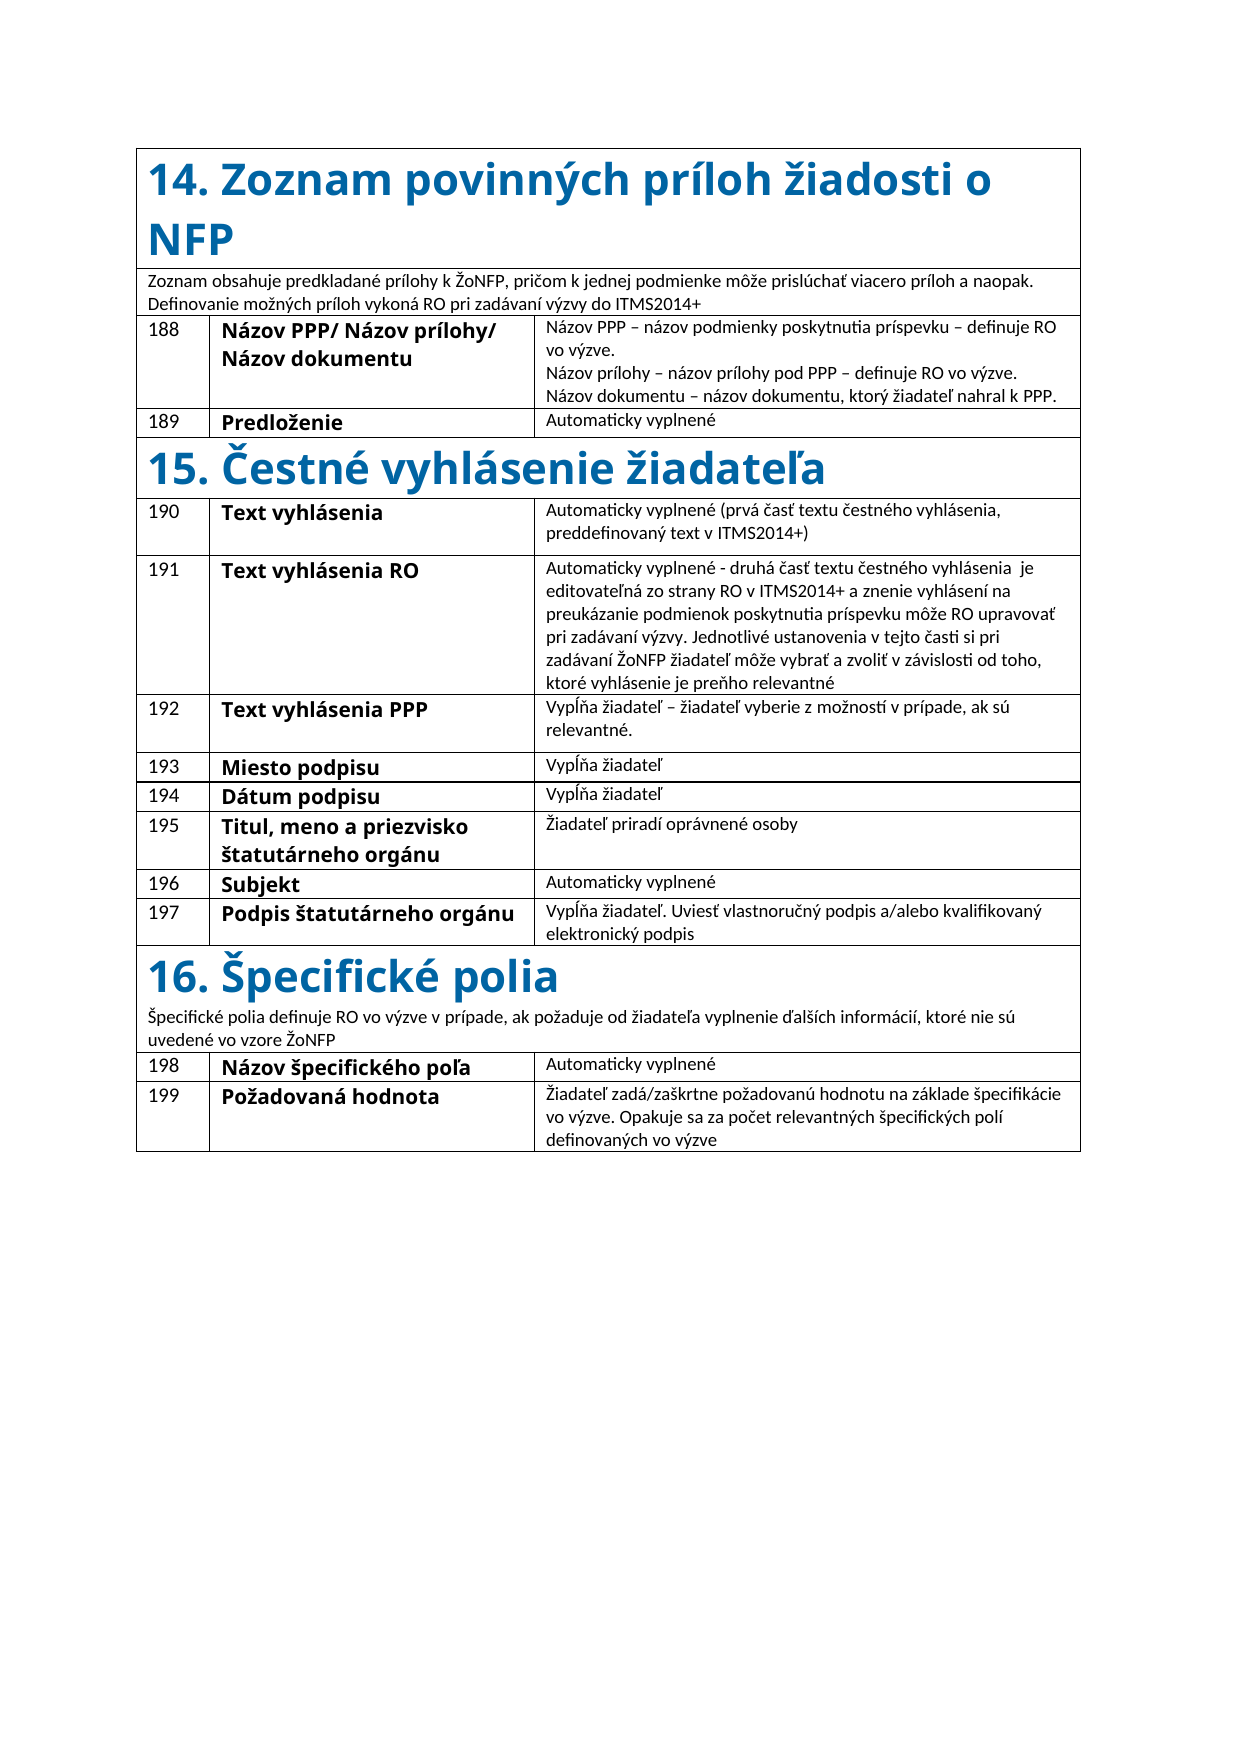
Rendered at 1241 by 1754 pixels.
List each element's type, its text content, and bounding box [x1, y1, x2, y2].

table_cell 189 [137, 409, 209, 437]
table_cell Vypĺňa žiadateľ. Uviesť vlastnoručný podpis a/alebo kvalifikovaný elektronický podpis [535, 899, 1080, 945]
table_cell 190 [137, 499, 209, 555]
table_cell Automaticky vyplnené [535, 409, 1080, 437]
table_cell 197 [137, 899, 209, 945]
table_cell Dátum podpisu [210, 783, 534, 811]
table_cell Názov špecifického poľa [210, 1053, 534, 1081]
table_cell Text vyhlásenia [210, 499, 534, 555]
table_cell 195 [137, 812, 209, 869]
table_cell Predloženie [210, 409, 534, 437]
table_cell Automaticky vyplnené (prvá časť textu čestného vyhlásenia, preddefinovaný text v ITMS2014+) [535, 499, 1080, 555]
table_cell 14. Zoznam povinných príloh žiadosti o NFP [137, 149, 1080, 268]
table_cell Automaticky vyplnené [535, 1053, 1080, 1081]
table_cell Subjekt [210, 870, 534, 898]
table_cell Žiadateľ zadá/zaškrtne požadovanú hodnotu na základe špecifikácie vo výzve. Opakuje sa za počet relevantných špecifických polí definovaných vo výzve [535, 1082, 1080, 1151]
table_cell Automaticky vyplnené [535, 870, 1080, 898]
table_cell Automaticky vyplnené - druhá časť textu čestného vyhlásenia je editovateľná zo strany RO v ITMS2014+ a znenie vyhlásení na preukázanie podmienok poskytnutia príspevku môže RO upravovať pri zadávaní výzvy. Jednotlivé ustanovenia v tejto časti si pri zadávaní ŽoNFP žiadateľ môže vybrať a zvoliť v závislosti od toho, ktoré vyhlásenie je preňho relevantné [535, 556, 1080, 694]
table_cell Zoznam obsahuje predkladané prílohy k ŽoNFP, pričom k jednej podmienke môže prislúchať viacero príloh a naopak. Definovanie možných príloh vykoná RO pri zadávaní výzvy do ITMS2014+ [137, 269, 1080, 315]
table_cell 191 [137, 556, 209, 694]
table_cell Vypĺňa žiadateľ [535, 783, 1080, 811]
table_cell 188 [137, 316, 209, 407]
table_cell Vypĺňa žiadateľ – žiadateľ vyberie z možností v prípade, ak sú relevantné. [535, 695, 1080, 752]
table_cell 196 [137, 870, 209, 898]
table_cell Miesto podpisu [210, 753, 534, 781]
table_cell 194 [137, 783, 209, 811]
table_cell Požadovaná hodnota [210, 1082, 534, 1151]
table_cell 198 [137, 1053, 209, 1081]
table_cell Žiadateľ priradí oprávnené osoby [535, 812, 1080, 869]
table_cell 15. Čestné vyhlásenie žiadateľa [137, 438, 1080, 497]
table_cell 199 [137, 1082, 209, 1151]
table_cell Text vyhlásenia RO [210, 556, 534, 694]
table_cell Vypĺňa žiadateľ [535, 753, 1080, 781]
table_cell Podpis štatutárneho orgánu [210, 899, 534, 945]
table_cell 16. Špecifické polia Špecifické polia definuje RO vo výzve v prípade, ak požaduje od žiadateľa vyplnenie ďalších informácií, ktoré nie sú uvedené vo vzore ŽoNFP [137, 946, 1080, 1052]
table_cell Názov PPP/ Názov prílohy/ Názov dokumentu [210, 316, 534, 407]
table_cell 193 [137, 753, 209, 781]
table_cell 192 [137, 695, 209, 752]
table_cell Názov PPP – názov podmienky poskytnutia príspevku – definuje RO vo výzve. Názov prílohy – názov prílohy pod PPP – definuje RO vo výzve. Názov dokumentu – názov dokumentu, ktorý žiadateľ nahral k PPP. [535, 316, 1080, 407]
table_cell Text vyhlásenia PPP [210, 695, 534, 752]
table_cell Titul, meno a priezvisko štatutárneho orgánu [210, 812, 534, 869]
